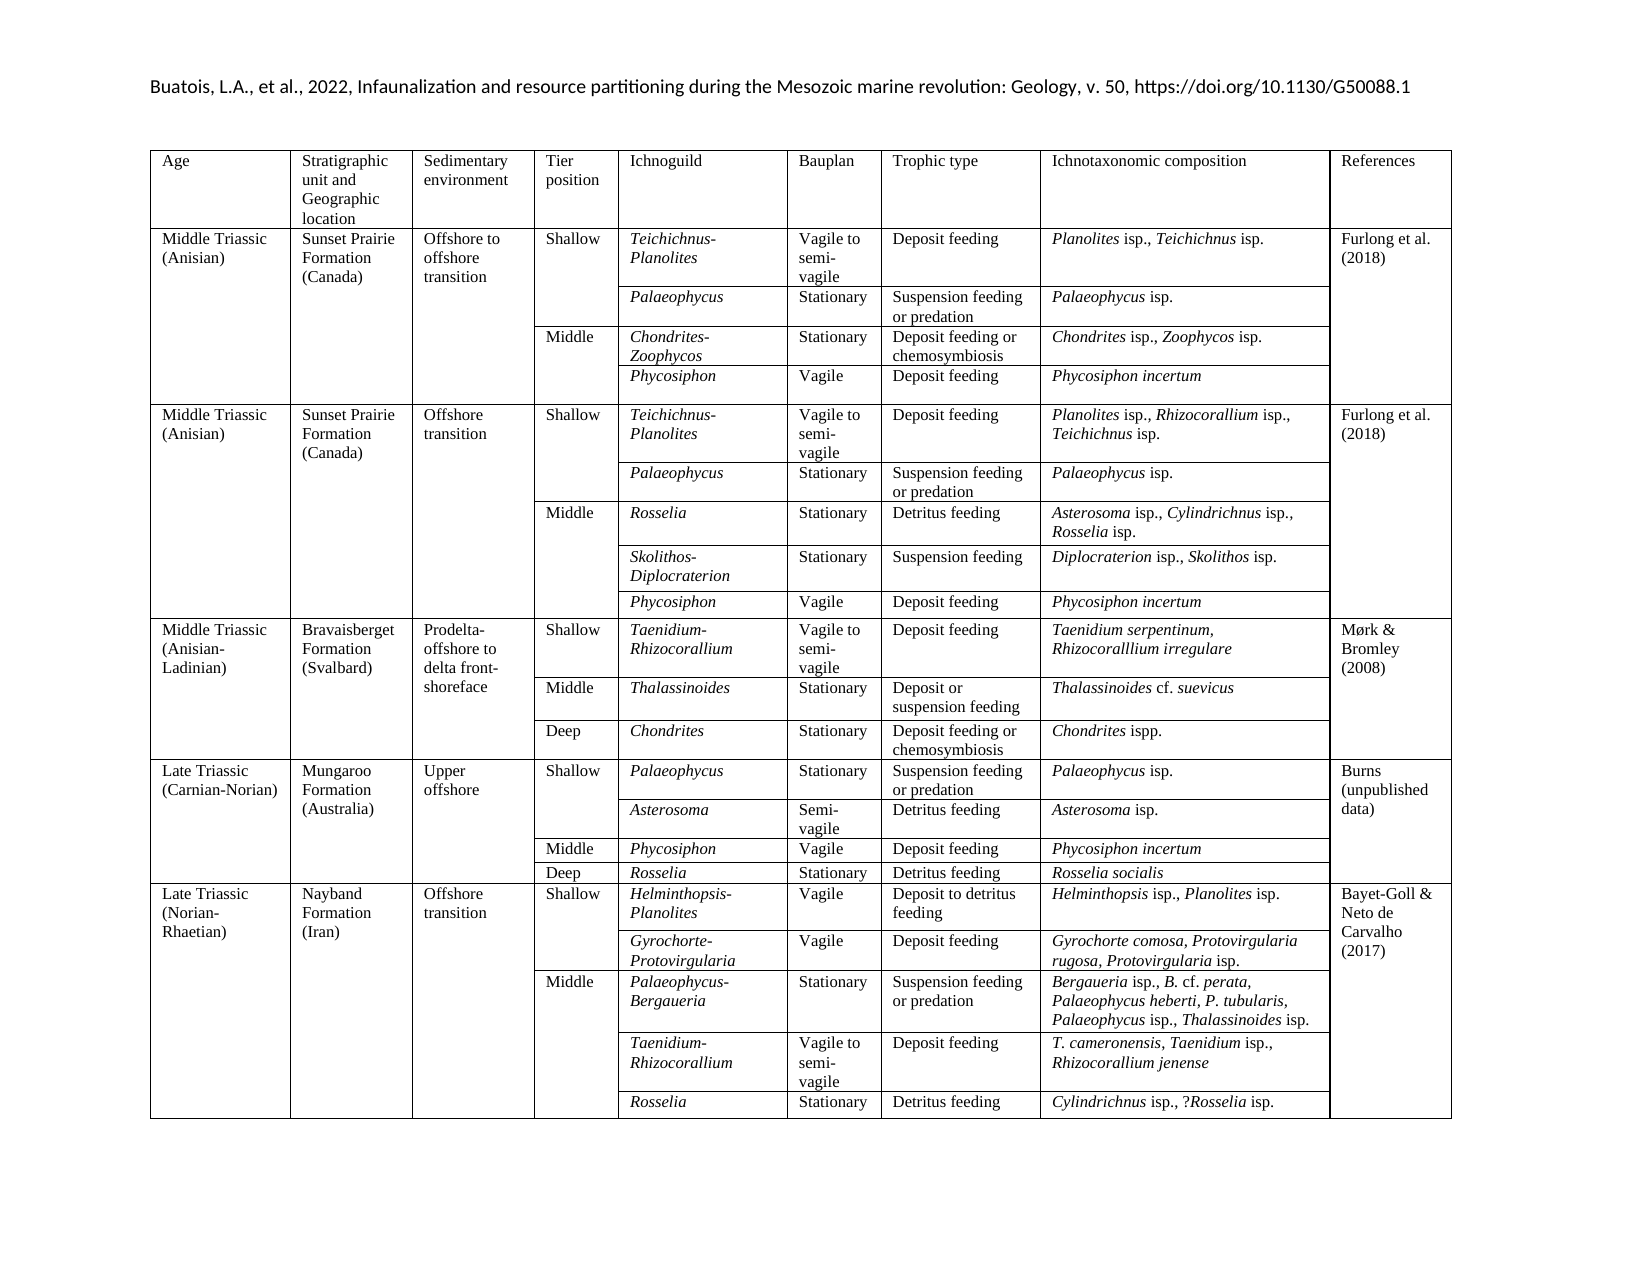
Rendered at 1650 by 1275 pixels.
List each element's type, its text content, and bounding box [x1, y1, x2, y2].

table_cell Vagile to semi-vagile [788, 619, 881, 677]
table_cell Palaeophycus isp. [1041, 760, 1329, 799]
table_cell Stationary [788, 678, 881, 720]
table_cell Deposit feeding [882, 592, 1040, 618]
table_cell Palaeophycus isp. [1041, 463, 1329, 501]
table_cell Middle Triassic (Anisian-Ladinian) [151, 619, 290, 759]
table_cell Taenidium-Rhizocorallium [619, 619, 787, 677]
table_cell Detritus feeding [882, 800, 1040, 838]
table_cell Asterosoma isp., Cylindrichnus isp., Rosselia isp. [1041, 502, 1329, 545]
table_cell Thalassinoides cf. suevicus [1041, 678, 1329, 720]
table_cell Furlong et al. (2018) [1331, 229, 1451, 403]
table_header References [1331, 151, 1451, 228]
table_cell Deposit feeding [882, 619, 1040, 677]
table_cell Middle Triassic (Anisian) [151, 229, 290, 403]
table_cell Deposit feeding or chemosymbiosis [882, 327, 1040, 365]
table_cell Furlong et al. (2018) [1331, 405, 1451, 618]
table_header Bauplan [788, 151, 881, 228]
table_cell Deposit feeding [882, 366, 1040, 403]
table_cell Mungaroo Formation (Australia) [291, 760, 412, 882]
table_cell Semi-vagile [788, 800, 881, 838]
table_cell Asterosoma isp. [1041, 800, 1329, 838]
table_cell Detritus feeding [882, 502, 1040, 545]
table_cell Vagile [788, 839, 881, 862]
table_cell Rosselia socialis [1041, 863, 1329, 882]
table_cell Stationary [788, 463, 881, 501]
table_cell Bergaueria isp., B. cf. perata, Palaeophycus heberti, P. tubularis, Palaeophycus isp., Thalassinoides isp. [1041, 971, 1329, 1032]
table_cell Mørk & Bromley (2008) [1331, 619, 1451, 759]
table_cell Chondrites-Zoophycos [619, 327, 787, 365]
table_cell Stationary [788, 971, 881, 1032]
table_cell Cylindrichnus isp., ?Rosselia isp. [1041, 1092, 1329, 1118]
table_cell Helminthopsis isp., Planolites isp. [1041, 884, 1329, 930]
table_header Ichnotaxonomic composition [1041, 151, 1329, 228]
table_cell Sunset Prairie Formation (Canada) [291, 405, 412, 618]
table_cell Vagile to semi-vagile [788, 229, 881, 286]
table_header Trophic type [882, 151, 1040, 228]
table_cell Palaeophycus [619, 760, 787, 799]
table_cell Phycosiphon [619, 839, 787, 862]
table_cell Suspension feeding or predation [882, 463, 1040, 501]
table_cell Vagile [788, 366, 881, 403]
table_cell Stationary [788, 287, 881, 326]
table_cell Deposit feeding [882, 229, 1040, 286]
table_cell Skolithos-Diplocraterion [619, 546, 787, 591]
table_cell Asterosoma [619, 800, 787, 838]
table_cell Vagile to semi-vagile [788, 1033, 881, 1091]
table_cell Stationary [788, 863, 881, 882]
table_cell Shallow [535, 619, 618, 677]
table_cell Gyrochorte comosa, Protovirgularia rugosa, Protovirgularia isp. [1041, 931, 1329, 970]
table_cell Rosselia [619, 863, 787, 882]
table_cell Phycosiphon incertum [1041, 592, 1329, 618]
table_cell Palaeophycus-Bergaueria [619, 971, 787, 1032]
table_cell Helminthopsis-Planolites [619, 884, 787, 930]
table_cell Vagile [788, 931, 881, 970]
table_cell Detritus feeding [882, 863, 1040, 882]
table_cell Teichichnus-Planolites [619, 405, 787, 462]
table_cell Stationary [788, 760, 881, 799]
table_cell Palaeophycus [619, 463, 787, 501]
table_cell Gyrochorte-Protovirgularia [619, 931, 787, 970]
table_cell Vagile to semi-vagile [788, 405, 881, 462]
table_cell Rosselia [619, 502, 787, 545]
table_cell Middle [535, 839, 618, 862]
table_cell T. cameronensis, Taenidium isp., Rhizocorallium jenense [1041, 1033, 1329, 1091]
table_cell Deposit feeding [882, 931, 1040, 970]
table_cell Rosselia [619, 1092, 787, 1118]
table_header Age [151, 151, 290, 228]
table_cell Upper offshore [413, 760, 534, 882]
table_cell Chondrites ispp. [1041, 721, 1329, 759]
table_cell Thalassinoides [619, 678, 787, 720]
table_cell Phycosiphon [619, 592, 787, 618]
table_cell Offshore transition [413, 405, 534, 618]
table_cell Taenidium-Rhizocorallium [619, 1033, 787, 1091]
table_cell Middle [535, 678, 618, 720]
table_cell Shallow [535, 760, 618, 838]
table_cell Prodelta-offshore to delta front- shoreface [413, 619, 534, 759]
table_cell Suspension feeding [882, 546, 1040, 591]
table_cell Suspension feeding or predation [882, 760, 1040, 799]
table_cell Deep [535, 721, 618, 759]
table_cell Stationary [788, 327, 881, 365]
table_cell Vagile [788, 884, 881, 930]
table_cell Deposit feeding or chemosymbiosis [882, 721, 1040, 759]
table_cell Stationary [788, 502, 881, 545]
table_header Stratigraphic unit and Geographic location [291, 151, 412, 228]
table_cell Late Triassic (Carnian-Norian) [151, 760, 290, 882]
table_cell Planolites isp., Teichichnus isp. [1041, 229, 1329, 286]
table_cell Deposit or suspension feeding [882, 678, 1040, 720]
table_cell Sunset Prairie Formation (Canada) [291, 229, 412, 403]
table_cell Chondrites [619, 721, 787, 759]
table_cell Phycosiphon [619, 366, 787, 403]
table_cell Middle [535, 971, 618, 1118]
table_cell Planolites isp., Rhizocorallium isp., Teichichnus isp. [1041, 405, 1329, 462]
table_cell Deposit feeding [882, 839, 1040, 862]
table_cell Stationary [788, 1092, 881, 1118]
table_cell Offshore to offshore transition [413, 229, 534, 403]
table_cell Palaeophycus isp. [1041, 287, 1329, 326]
table_cell Nayband Formation (Iran) [291, 884, 412, 1118]
table_cell Taenidium serpentinum, Rhizocoralllium irregulare [1041, 619, 1329, 677]
table_cell Stationary [788, 721, 881, 759]
table_cell Phycosiphon incertum [1041, 366, 1329, 403]
table_cell Deposit feeding [882, 1033, 1040, 1091]
table_cell Deep [535, 863, 618, 882]
table_header Tier position [535, 151, 618, 228]
table_cell Suspension feeding or predation [882, 971, 1040, 1032]
table_cell Shallow [535, 229, 618, 326]
table_cell Middle Triassic (Anisian) [151, 405, 290, 618]
table_cell Deposit feeding [882, 405, 1040, 462]
table_cell Shallow [535, 405, 618, 501]
table_cell Stationary [788, 546, 881, 591]
table_cell Palaeophycus [619, 287, 787, 326]
table_cell Chondrites isp., Zoophycos isp. [1041, 327, 1329, 365]
table_cell Late Triassic (Norian-Rhaetian) [151, 884, 290, 1118]
table_cell Detritus feeding [882, 1092, 1040, 1118]
table_cell Middle [535, 327, 618, 403]
table_cell Deposit to detritus feeding [882, 884, 1040, 930]
table_cell Shallow [535, 884, 618, 970]
table_cell Suspension feeding or predation [882, 287, 1040, 326]
table_cell Offshore transition [413, 884, 534, 1118]
table_cell Bayet-Goll & Neto de Carvalho (2017) [1331, 884, 1451, 1118]
table_header Ichnoguild [619, 151, 787, 228]
table_cell Bravaisberget Formation (Svalbard) [291, 619, 412, 759]
table_cell Vagile [788, 592, 881, 618]
table_cell Middle [535, 502, 618, 618]
table_cell Diplocraterion isp., Skolithos isp. [1041, 546, 1329, 591]
table_cell Burns (unpublished data) [1331, 760, 1451, 882]
table_cell Teichichnus-Planolites [619, 229, 787, 286]
table_cell Phycosiphon incertum [1041, 839, 1329, 862]
table_header Sedimentary environment [413, 151, 534, 228]
